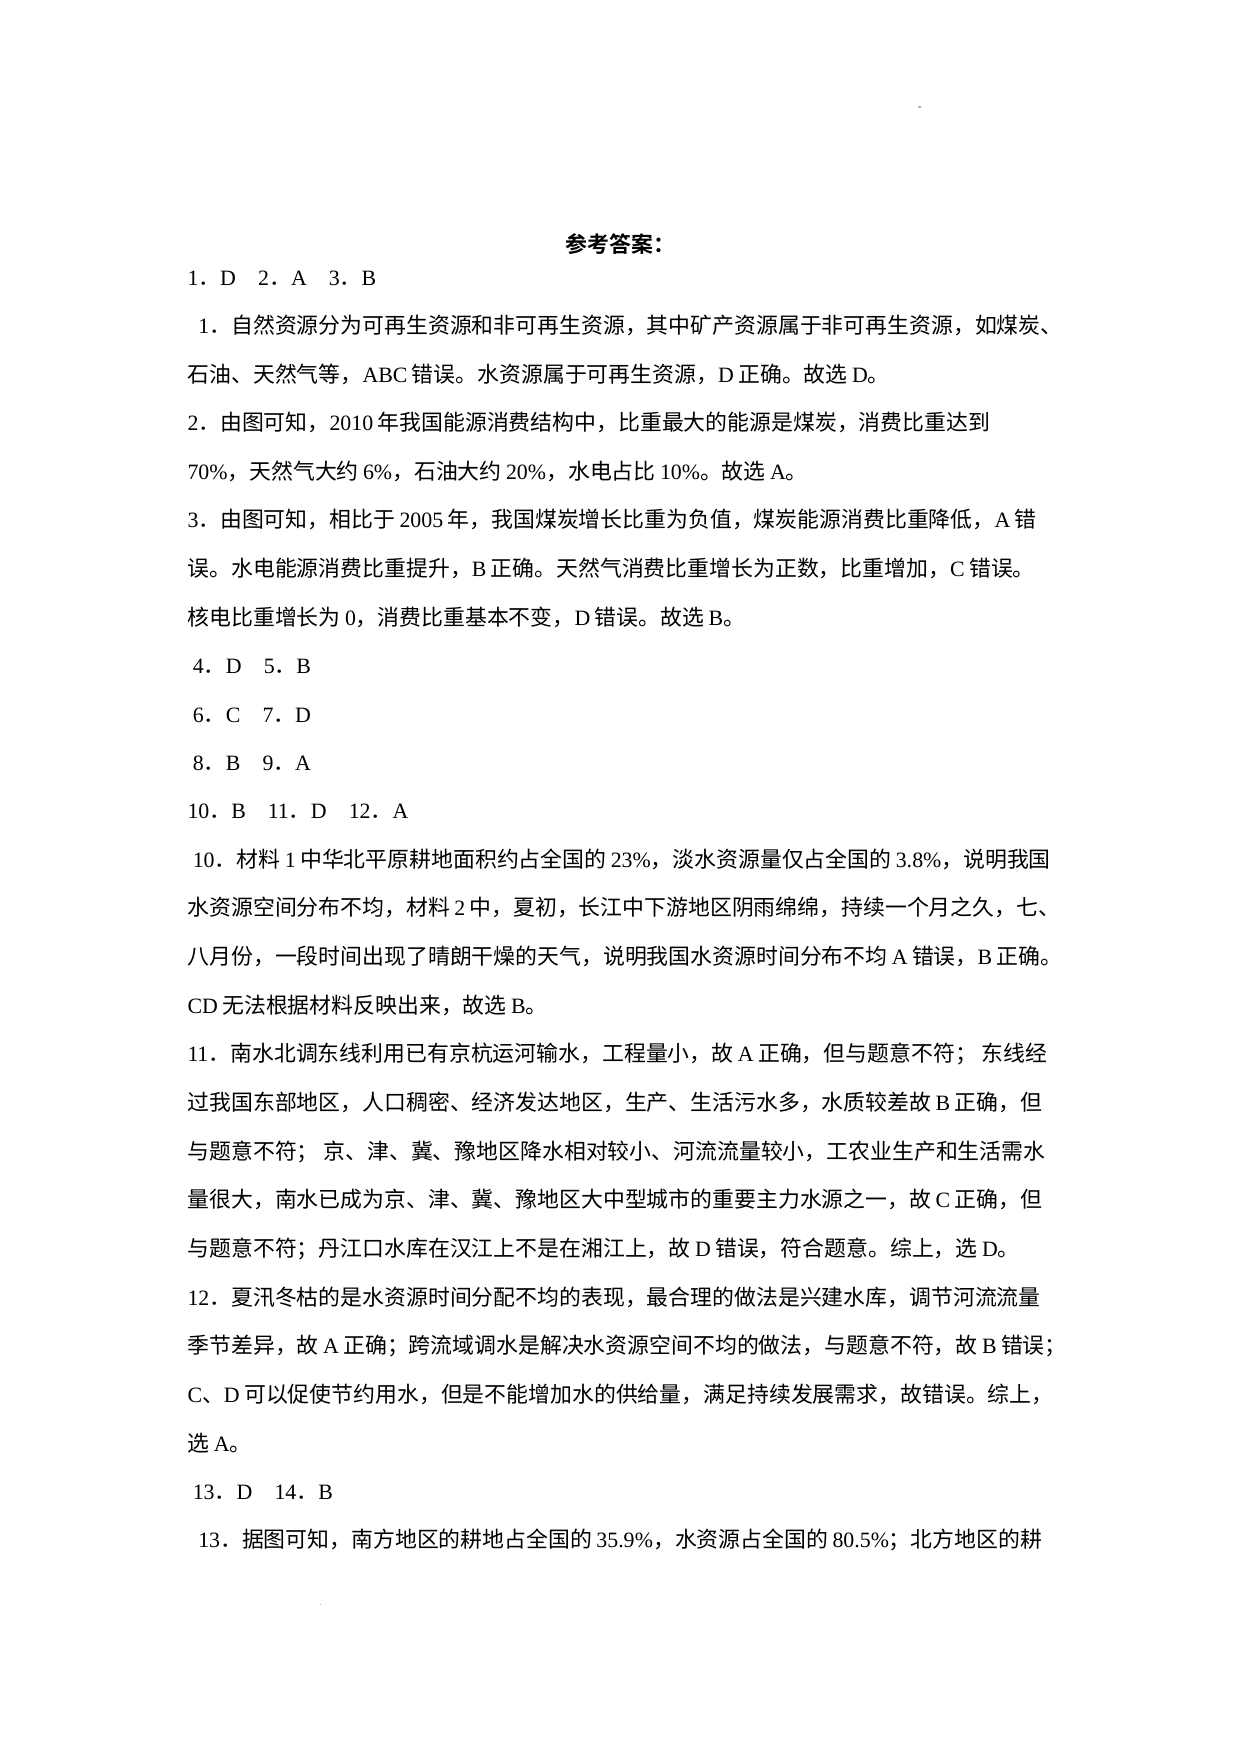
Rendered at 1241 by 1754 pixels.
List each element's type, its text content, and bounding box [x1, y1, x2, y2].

text 10．B 11．D 12．A [187, 793, 1053, 825]
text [187, 1522, 1053, 1554]
text 1．D 2．A 3．B [187, 259, 1053, 292]
text 3．由图可知，相比于2005年，我国煤炭增长比重为负值，煤炭能源消费比重降低，A错误。水电能源消费比重提升，B正确。天然气消费比重增长为正数，比重增加，C错误。核电比重增长为0，消费比重基本不变，D错误。故选B。 [187, 502, 1053, 632]
text 2．由图可知，2010年我国能源消费结构中，比重最大的能源是煤炭，消费比重达到70%，天然气大约6%，石油大约20%，水电占比10%。故选A。 [187, 405, 1053, 486]
text 参考答案： [187, 227, 1053, 259]
text 13．D 14．B [187, 1474, 1053, 1506]
text 12．夏汛冬枯的是水资源时间分配不均的表现，最合理的做法是兴建水库，调节河流流量季节差异，故A正确；跨流域调水是解决水资源空间不均的做法，与题意不符，故B错误；C、D可以促使节约用水，但是不能增加水的供给量，满足持续发展需求，故错误。综上，选A。 [187, 1279, 1053, 1458]
text 11．南水北调东线利用已有京杭运河输水，工程量小，故A正确，但与题意不符； 东线经过我国东部地区，人口稠密、经济发达地区，生产、生活污水多，水质较差故B正确，但与题意不符； 京、津、冀、豫地区降水相对较小、河流流量较小，工农业生产和生活需水量很大，南水已成为京、津、冀、豫地区大中型城市的重要主力水源之一，故C正确，但与题意不符；丹江口水库在汉江上不是在湘江上，故D错误，符合题意。综上，选D。 [187, 1036, 1053, 1263]
text 10．材料1中华北平原耕地面积约占全国的23%，淡水资源量仅占全国的3.8%，说明我国水资源空间分布不均，材料2中，夏初，长江中下游地区阴雨绵绵，持续一个月之久，七、八月份，一段时间出现了晴朗干燥的天气，说明我国水资源时间分布不均A错误，B正确。CD无法根据材料反映出来，故选B。 [187, 841, 1053, 1020]
text 1．自然资源分为可再生资源和非可再生资源，其中矿产资源属于非可再生资源，如煤炭、石油、天然气等，ABC错误。水资源属于可再生资源，D正确。故选D。 [187, 308, 1053, 389]
text 4．D 5．B [187, 648, 1053, 680]
text 6．C 7．D [187, 696, 1053, 729]
text 8．B 9．A [187, 744, 1053, 777]
